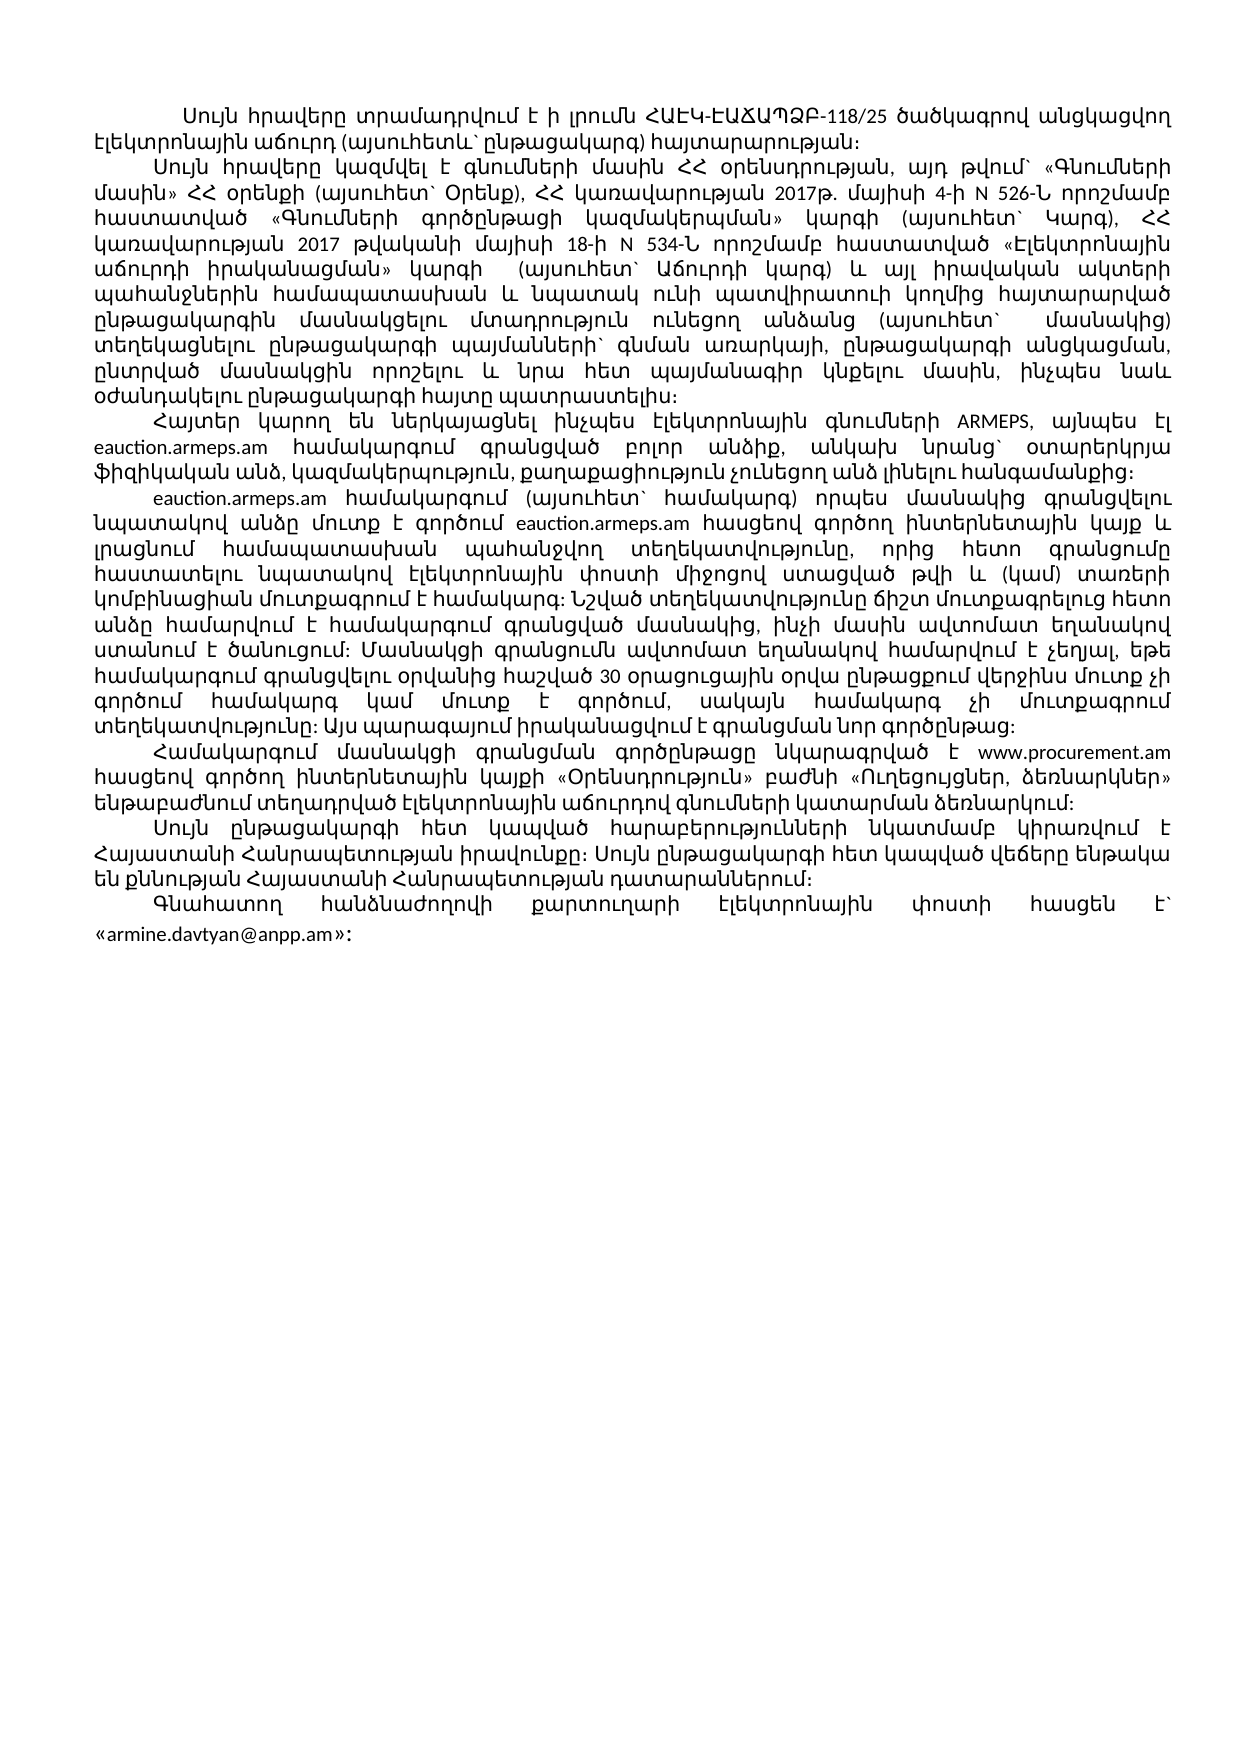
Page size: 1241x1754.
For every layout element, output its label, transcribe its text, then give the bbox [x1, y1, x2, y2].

text Համակարգում մասնակցի գրանցման գործընթացը նկարագրված է www.procurement.am հասցեով գործող ինտերնետային կայքի «Օրենսդրություն» բաժնի «Ուղեցույցներ, ձեռնարկներ» ենթաբաժնում տեղադրված էլեկտրոնային աճուրդով գնումների կատարման ձեռնարկում: [94, 739, 1171, 815]
text Գնահատող հանձնաժողովի քարտուղարի էլեկտրոնային փոստի հասցեն է` «armine.davtyan@anpp.am»: [94, 892, 1171, 948]
text Սույն հրավերը տրամադրվում է ի լրումն ՀԱԷԿ-ԷԱՃԱՊՁԲ-118/25 ծածկագրով անցկացվող էլեկտրոնային աճուրդ (այսուհետև` ընթացակարգ) հայտարարության։ [94, 104, 1171, 154]
text Սույն ընթացակարգի հետ կապված հարաբերությունների նկատմամբ կիրառվում է Հայաստանի Հանրապետության իրավունքը։ Սույն ընթացակարգի հետ կապված վեճերը ենթակա են քննության Հայաստանի Հանրապետության դատարաններում։ [94, 815, 1171, 892]
text Սույն հրավերը կազմվել է գնումների մասին ՀՀ օրենսդրության, այդ թվում` «Գնումների մասին» ՀՀ օրենքի (այսուհետ` Օրենք), ՀՀ կառավարության 2017թ. մայիսի 4-ի N 526-Ն որոշմամբ հաստատված «Գնումների գործընթացի կազմակերպման» կարգի (այսուհետ` Կարգ), ՀՀ կառավարության 2017 թվականի մայիսի 18-ի N 534-Ն որոշմամբ հաստատված «Էլեկտրոնային աճուրդի իրականացման» կարգի (այսուհետ` Աճուրդի կարգ) և այլ իրավական ակտերի պահանջներին համապատասխան և նպատակ ունի պատվիրատուի կողմից հայտարարված ընթացակարգին մասնակցելու մտադրություն ունեցող անձանց (այսուհետ` մասնակից) տեղեկացնելու ընթացակարգի պայմանների` գնման առարկայի, ընթացակարգի անցկացման, ընտրված մասնակցին որոշելու և նրա հետ պայմանագիր կնքելու մասին, ինչպես նաև օժանդակելու ընթացակարգի հայտը պատրաստելիս։ [94, 154, 1171, 409]
text Հայտեր կարող են ներկայացնել ինչպես էլեկտրոնային գնումների ARMEPS, այնպես էլ eauction.armeps.am համակարգում գրանցված բոլոր անձիք, անկախ նրանց` օտարերկրյա ֆիզիկական անձ, կազմակերպություն, քաղաքացիություն չունեցող անձ լինելու հանգամանքից։ [94, 409, 1171, 485]
text eauction.armeps.am համակարգում (այսուհետ` համակարգ) որպես մասնակից գրանցվելու նպատակով անձը մուտք է գործում eauction.armeps.am հասցեով գործող ինտերնետային կայք և լրացնում համապատասխան պահանջվող տեղեկատվությունը, որից հետո գրանցումը հաստատելու նպատակով էլեկտրոնային փոստի միջոցով ստացված թվի և (կամ) տառերի կոմբինացիան մուտքագրում է համակարգ: Նշված տեղեկատվությունը ճիշտ մուտքագրելուց հետո անձը համարվում է համակարգում գրանցված մասնակից, ինչի մասին ավտոմատ եղանակով ստանում է ծանուցում: Մասնակցի գրանցումն ավտոմատ եղանակով համարվում է չեղյալ, եթե համակարգում գրանցվելու օրվանից հաշված 30 օրացուցային օրվա ընթացքում վերջինս մուտք չի գործում համակարգ կամ մուտք է գործում, սակայն համակարգ չի մուտքագրում տեղեկատվությունը: Այս պարագայում իրականացվում է գրանցման նոր գործընթաց: [94, 485, 1171, 739]
